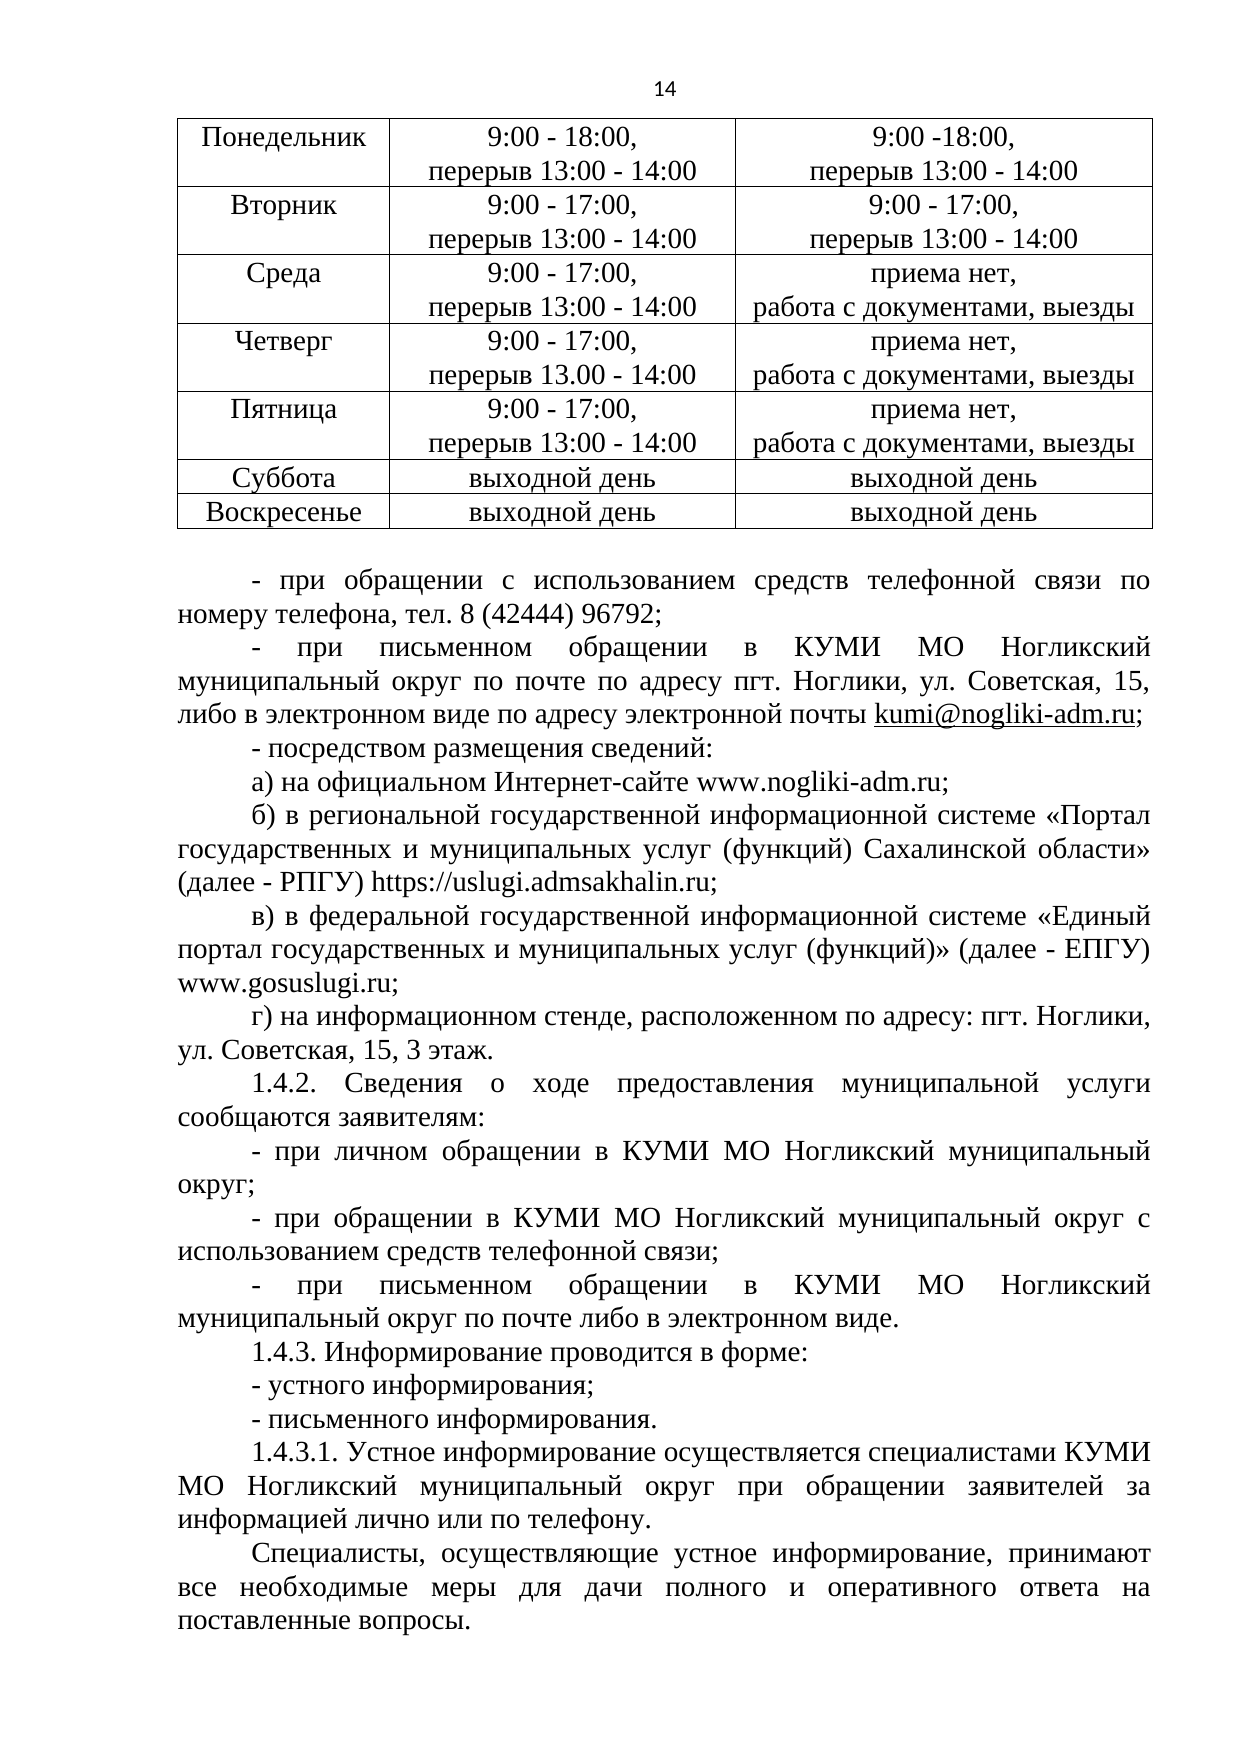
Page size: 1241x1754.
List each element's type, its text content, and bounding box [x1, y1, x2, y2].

table_cell выходной день [736, 460, 1152, 493]
text - при письменном обращении в КУМИ МО Ногликский муниципальный округ по почте либо в электронном виде. [177, 1267, 1152, 1334]
table_cell Понедельник [178, 119, 389, 186]
text Специалисты, осуществляющие устное информирование, принимают все необходимые меры для дачи полного и оперативного ответа на поставленные вопросы. [177, 1535, 1152, 1636]
table_cell приема нет, работа с документами, выезды [736, 392, 1152, 459]
table_cell Суббота [178, 460, 389, 493]
table_cell Четверг [178, 324, 389, 391]
text 1.4.3.1. Устное информирование осуществляется специалистами КУМИ МО Ногликский муниципальный округ при обращении заявителей за информацией лично или по телефону. [177, 1434, 1152, 1535]
text б) в региональной государственной информационной системе «Портал государственных и муниципальных услуг (функций) Сахалинской области» (далее - РПГУ) https://uslugi.admsakhalin.ru; [177, 797, 1152, 898]
text - письменного информирования. [177, 1401, 1152, 1434]
text - при письменном обращении в КУМИ МО Ногликский муниципальный округ по почте по адресу пгт. Ноглики, ул. Советская, 15, либо в электронном виде по адресу электронной почты kumi@nogliki-adm.ru; [177, 629, 1152, 730]
text 1.4.3. Информирование проводится в форме: [177, 1334, 1152, 1367]
text а) на официальном Интернет-сайте www.nogliki-adm.ru; [177, 764, 1152, 797]
table_cell 9:00 -18:00, перерыв 13:00 - 14:00 [736, 119, 1152, 186]
text 1.4.2. Сведения о ходе предоставления муниципальной услуги сообщаются заявителям: [177, 1066, 1152, 1133]
text - при обращении в КУМИ МО Ногликский муниципальный округ с использованием средств телефонной связи; [177, 1200, 1152, 1267]
table_cell выходной день [390, 460, 735, 493]
table_cell Вторник [178, 187, 389, 254]
text в) в федеральной государственной информационной системе «Единый портал государственных и муниципальных услуг (функций)» (далее - ЕПГУ) www.gosuslugi.ru; [177, 898, 1152, 998]
text - устного информирования; [177, 1367, 1152, 1401]
text - посредством размещения сведений: [177, 730, 1152, 764]
text г) на информационном стенде, расположенном по адресу: пгт. Ноглики, ул. Советская, 15, 3 этаж. [177, 998, 1152, 1066]
table_cell 9:00 - 17:00, перерыв 13:00 - 14:00 [736, 187, 1152, 254]
text - при личном обращении в КУМИ МО Ногликский муниципальный округ; [177, 1133, 1152, 1200]
table_cell Пятница [178, 392, 389, 459]
text - при обращении с использованием средств телефонной связи по номеру телефона, тел. 8 (42444) 96792; [177, 562, 1152, 629]
table_cell 9:00 - 17:00, перерыв 13:00 - 14:00 [390, 187, 735, 254]
table_cell выходной день [736, 494, 1152, 528]
table_cell приема нет, работа с документами, выезды [736, 324, 1152, 391]
table_cell приема нет, работа с документами, выезды [736, 255, 1152, 322]
table_cell 9:00 - 17:00, перерыв 13:00 - 14:00 [390, 255, 735, 322]
table_cell 9:00 - 17:00, перерыв 13.00 - 14:00 [390, 324, 735, 391]
table_cell Среда [178, 255, 389, 322]
table_cell 9:00 - 17:00, перерыв 13:00 - 14:00 [390, 392, 735, 459]
table_cell 9:00 - 18:00, перерыв 13:00 - 14:00 [390, 119, 735, 186]
table_cell выходной день [390, 494, 735, 528]
table_cell Воскресенье [178, 494, 389, 528]
